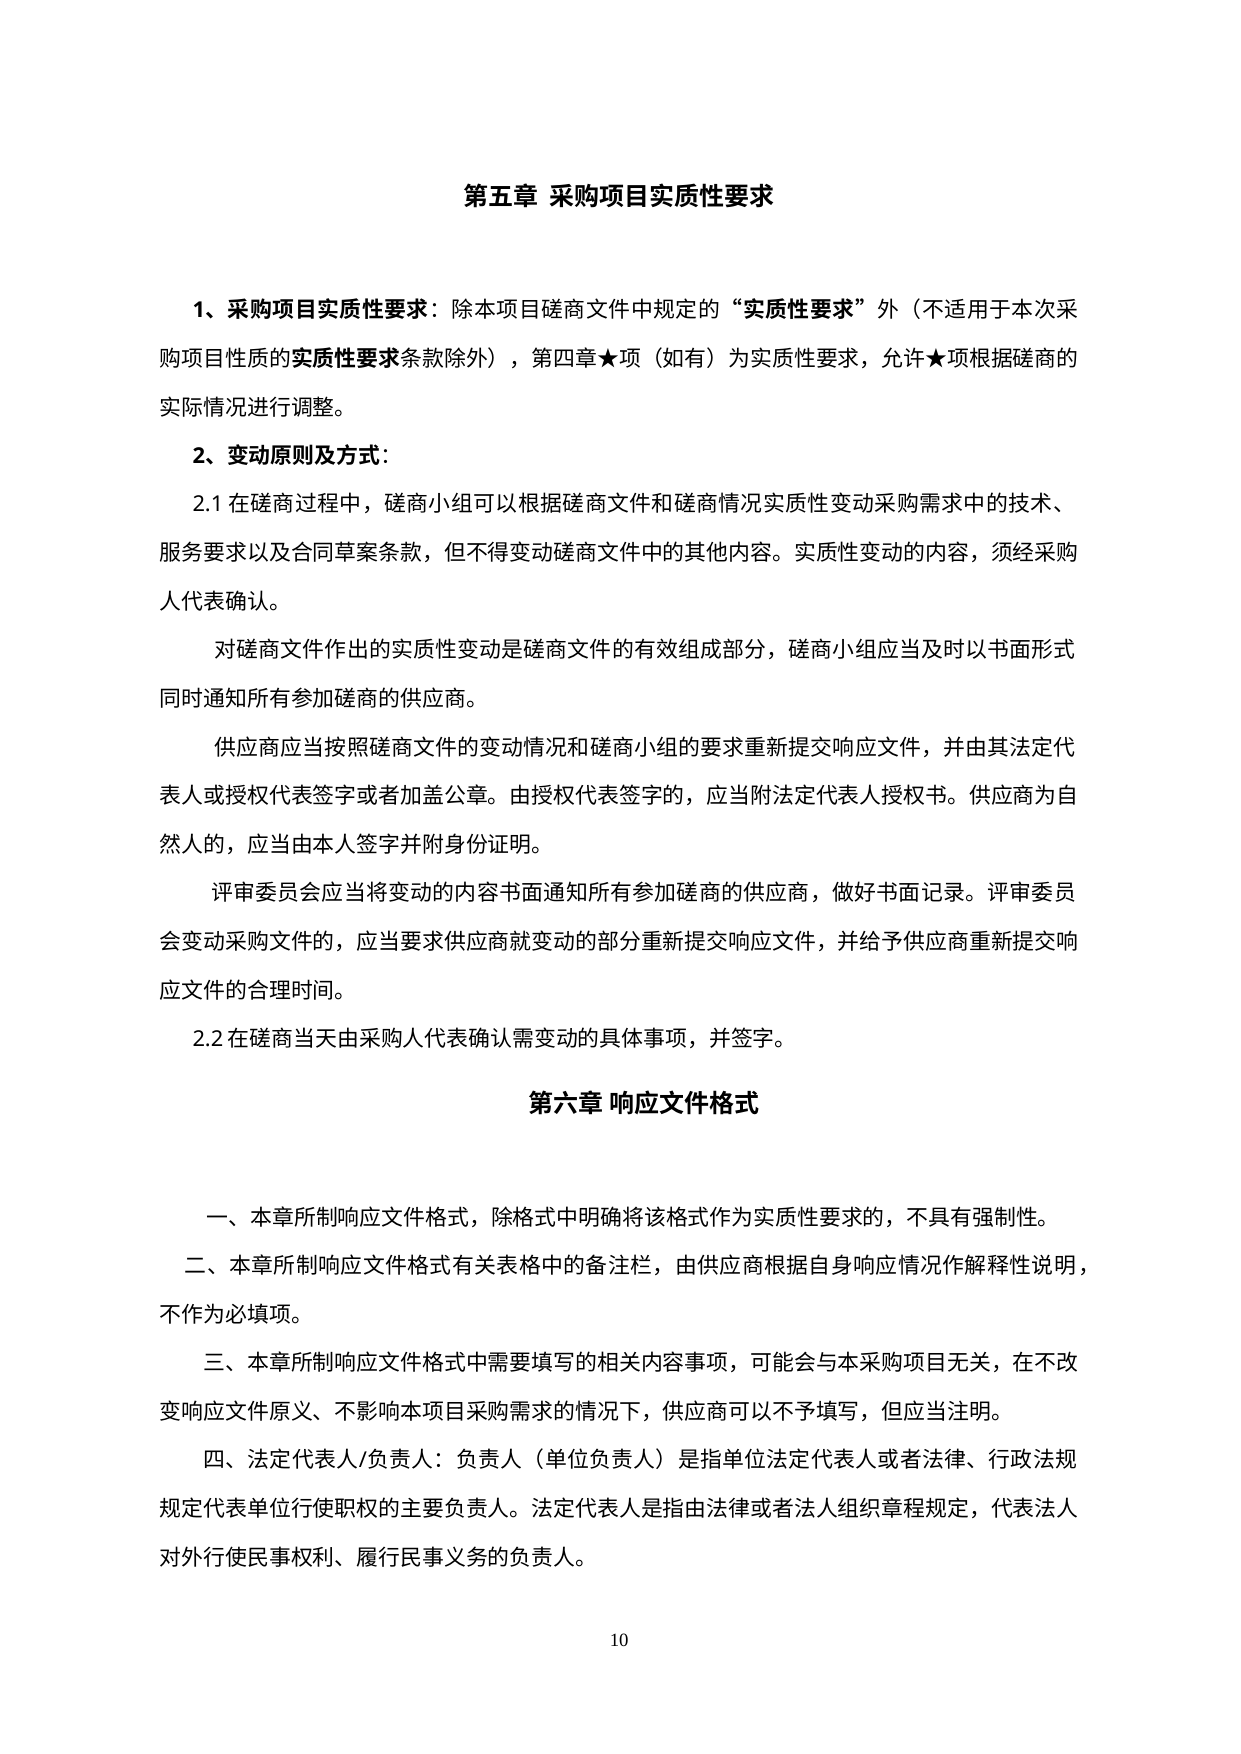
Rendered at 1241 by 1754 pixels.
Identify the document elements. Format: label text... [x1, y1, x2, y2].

text 评审委员会应当将变动的内容书面通知所有参加磋商的供应商，做好书面记录。评审委员会变动采购文件的，应当要求供应商就变动的部分重新提交响应文件，并给予供应商重新提交响应文件的合理时间。 [159, 875, 1078, 1005]
text 二、本章所制响应文件格式有关表格中的备注栏，由供应商根据自身响应情况作解释性说明，不作为必填项。 [159, 1247, 1078, 1329]
text 供应商应当按照磋商文件的变动情况和磋商小组的要求重新提交响应文件，并由其法定代表人或授权代表签字或者加盖公章。由授权代表签字的，应当附法定代表人授权书。供应商为自然人的，应当由本人签字并附身份证明。 [159, 729, 1078, 859]
text 第五章 采购项目实质性要求 [159, 162, 1078, 227]
text 第六章 响应文件格式 [159, 1069, 1078, 1134]
text 2、变动原则及方式： [159, 438, 1078, 470]
text 2.2在磋商当天由采购人代表确认需变动的具体事项，并签字。 [159, 1021, 1078, 1053]
text 三、本章所制响应文件格式中需要填写的相关内容事项，可能会与本采购项目无关，在不改变响应文件原义、不影响本项目采购需求的情况下，供应商可以不予填写，但应当注明。 [159, 1344, 1078, 1426]
list 本章所制响应文件格式，除格式中明确将该格式作为实质性要求的，不具有强制性。 [206, 1199, 1078, 1232]
text 2.1在磋商过程中，磋商小组可以根据磋商文件和磋商情况实质性变动采购需求中的技术、服务要求以及合同草案条款，但不得变动磋商文件中的其他内容。实质性变动的内容，须经采购人代表确认。 [159, 486, 1078, 616]
text 四、法定代表人/负责人：负责人（单位负责人）是指单位法定代表人或者法律、行政法规规定代表单位行使职权的主要负责人。法定代表人是指由法律或者法人组织章程规定，代表法人对外行使民事权利、履行民事义务的负责人。 [159, 1442, 1078, 1572]
text 对磋商文件作出的实质性变动是磋商文件的有效组成部分，磋商小组应当及时以书面形式同时通知所有参加磋商的供应商。 [159, 632, 1078, 713]
text 1、采购项目实质性要求：除本项目磋商文件中规定的“实质性要求”外（不适用于本次采购项目性质的实质性要求条款除外），第四章★项（如有）为实质性要求，允许★项根据磋商的实际情况进行调整。 [159, 292, 1078, 422]
